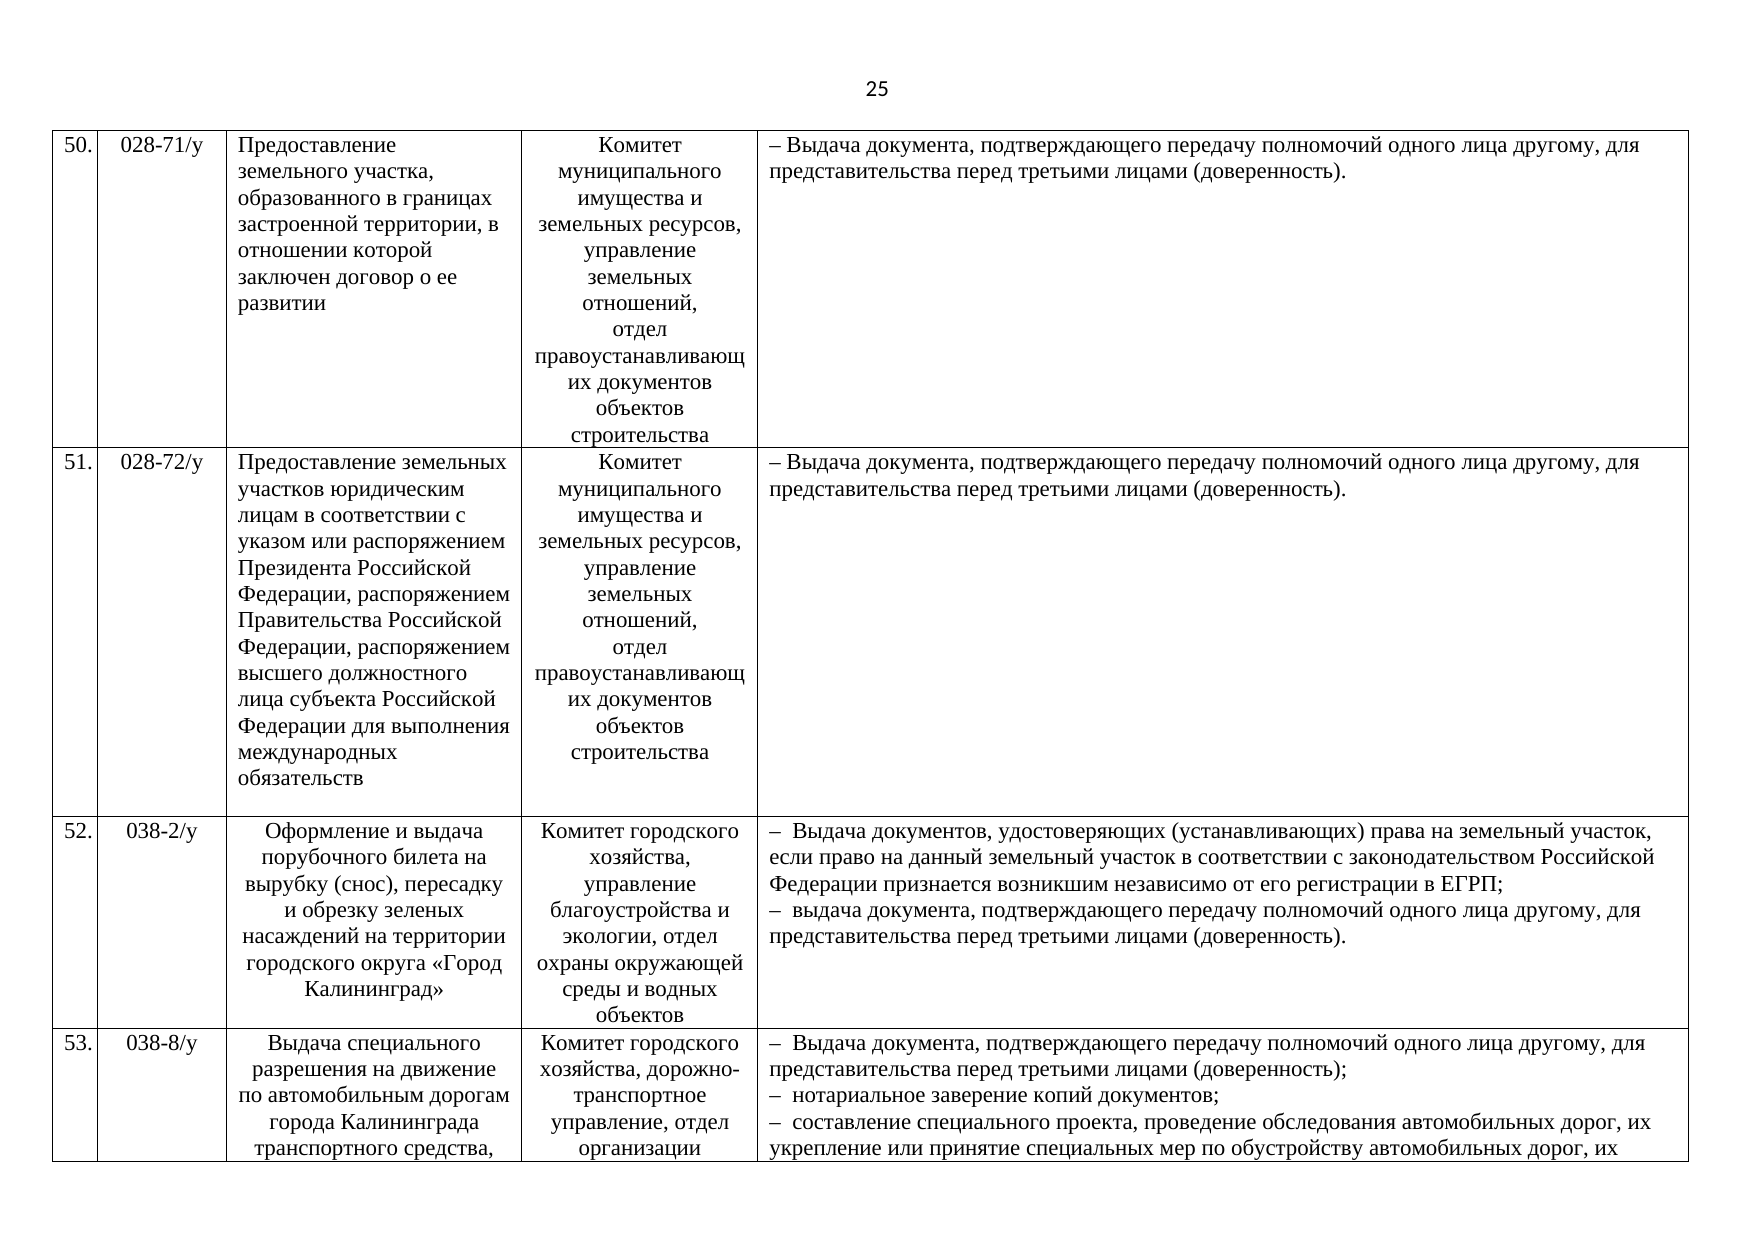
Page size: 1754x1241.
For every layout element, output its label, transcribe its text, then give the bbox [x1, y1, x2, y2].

table_cell – Выдача документов, удостоверяющих (устанавливающих) права на земельный участок, если право на данный земельный участок в соответствии с законодательством Российской Федерации признается возникшим независимо от его регистрации в ЕГРП; – выдача документа, подтверждающего передачу полномочий одного лица другому, для представительства перед третьими лицами (доверенность). [758, 817, 1688, 1028]
table_cell Комитет муниципального имущества и земельных ресурсов, управление земельных отношений, отдел правоустанавливающих документов объектов строительства [522, 131, 757, 447]
table_cell 038-2/у [98, 817, 226, 1028]
table_cell [53, 131, 97, 447]
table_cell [758, 1029, 1688, 1161]
table_cell 028-72/у [98, 448, 226, 816]
table_cell Комитет городского хозяйства, управление благоустройства и экологии, отдел охраны окружающей среды и водных объектов [522, 817, 757, 1028]
table_cell Комитет муниципального имущества и земельных ресурсов, управление земельных отношений, отдел правоустанавливающих документов объектов строительства [522, 448, 757, 816]
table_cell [227, 1029, 521, 1161]
table_cell 038-8/у [98, 1029, 226, 1161]
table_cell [522, 1029, 757, 1161]
table_cell – Выдача документа, подтверждающего передачу полномочий одного лица другому, для представительства перед третьими лицами (доверенность). [758, 448, 1688, 816]
table_cell Предоставление земельных участков юридическим лицам в соответствии с указом или распоряжением Президента Российской Федерации, распоряжением Правительства Российской Федерации, распоряжением высшего должностного лица субъекта Российской Федерации для выполнения международных обязательств [227, 448, 521, 816]
table_cell Оформление и выдача порубочного билета на вырубку (снос), пересадку и обрезку зеленых насаждений на территории городского округа «Город Калининград» [227, 817, 521, 1028]
table_cell [53, 448, 97, 816]
table_cell [53, 1029, 97, 1161]
table_cell Предоставление земельного участка, образованного в границах застроенной территории, в отношении которой заключен договор о ее развитии [227, 131, 521, 447]
table_cell 028-71/у [98, 131, 226, 447]
table_cell [53, 817, 97, 1028]
table_cell – Выдача документа, подтверждающего передачу полномочий одного лица другому, для представительства перед третьими лицами (доверенность). [758, 131, 1688, 447]
